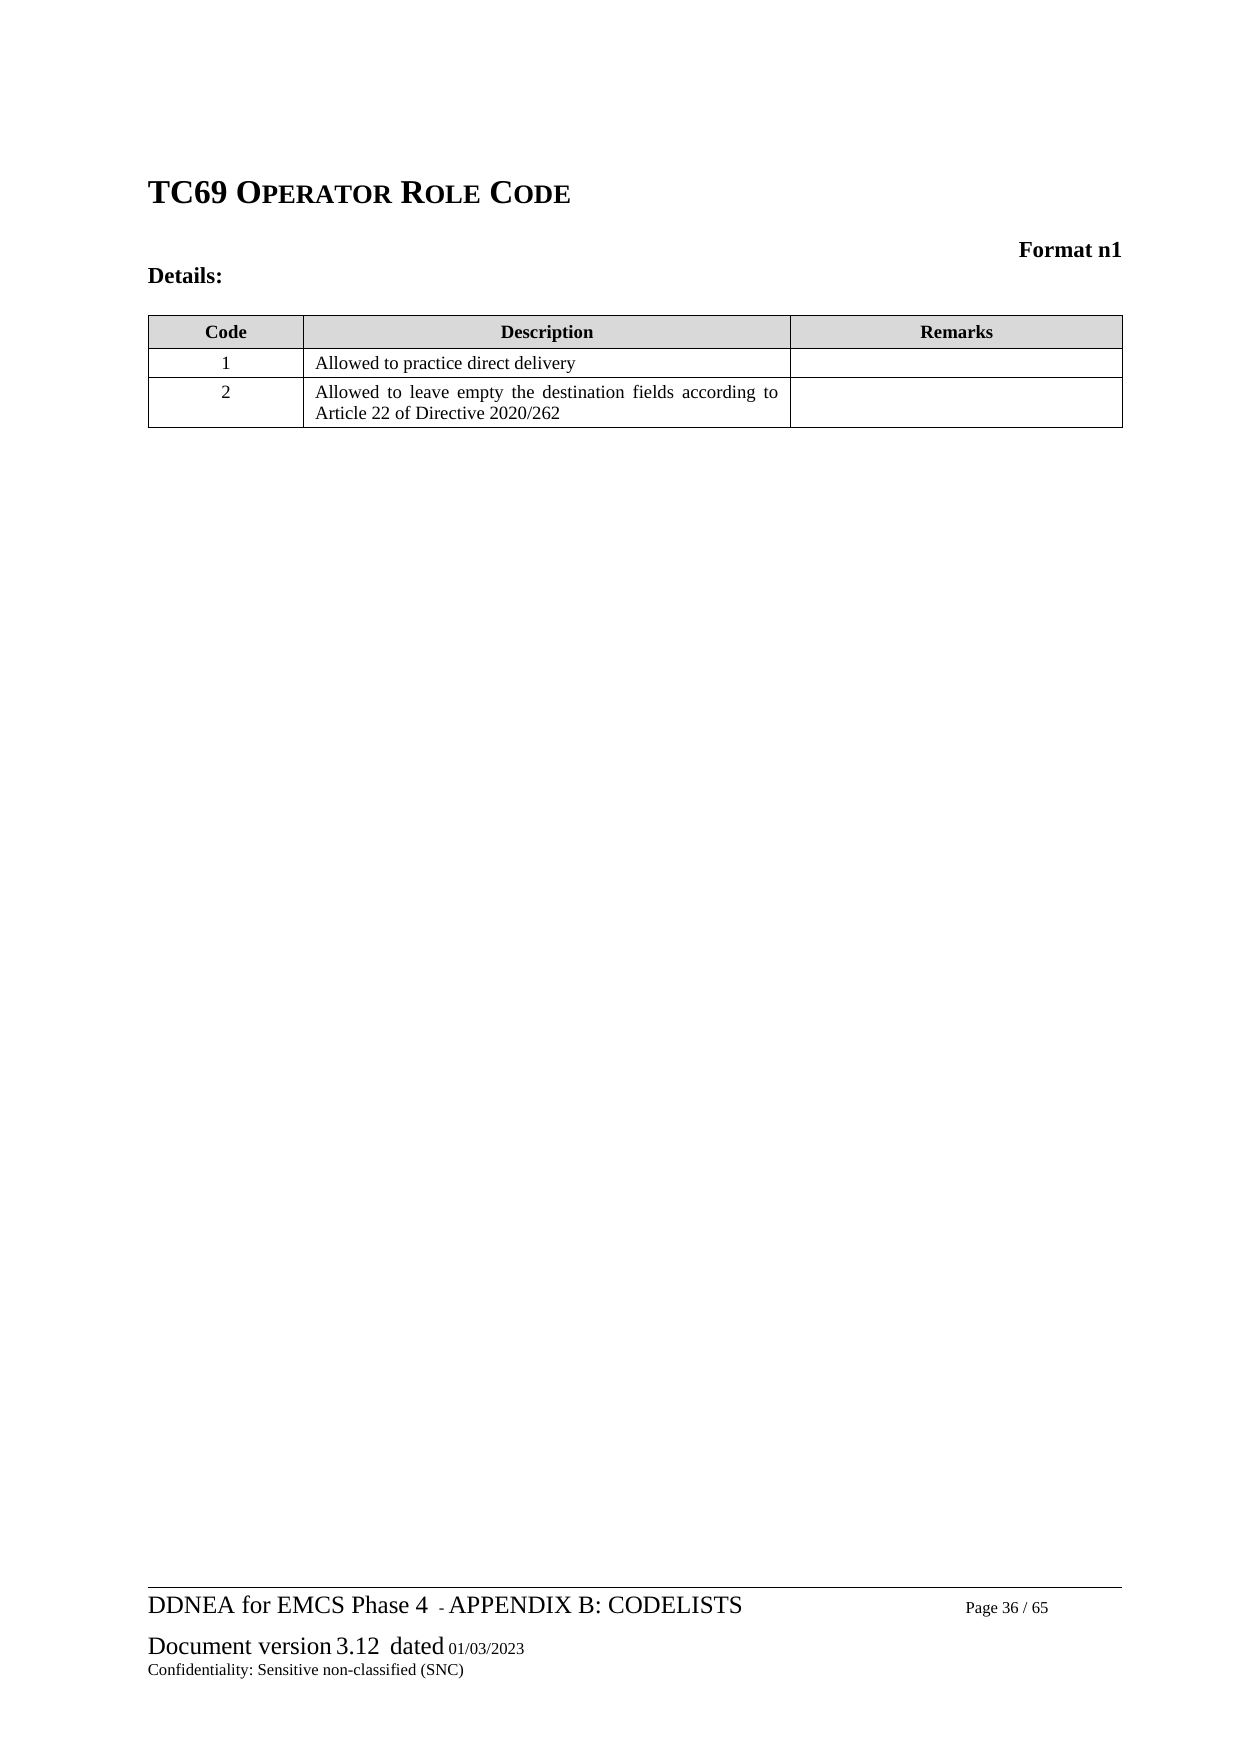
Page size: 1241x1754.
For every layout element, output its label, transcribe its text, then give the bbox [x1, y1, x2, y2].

table_header Remarks [791, 316, 1122, 348]
table_cell 1 [149, 349, 303, 377]
table_cell [791, 378, 1122, 427]
table_cell Allowed to practice direct delivery [304, 349, 790, 377]
text Details: [148, 262, 1122, 289]
text Format n1 [148, 236, 1122, 262]
table_cell 2 [149, 378, 303, 427]
table_header Description [304, 316, 790, 348]
table_cell Allowed to leave empty the destination fields according to Article 22 of Directive 2020/262 [304, 378, 790, 427]
text TC69 Operator Role Code [148, 173, 1122, 211]
table_cell [791, 349, 1122, 377]
table_header Code [149, 316, 303, 348]
